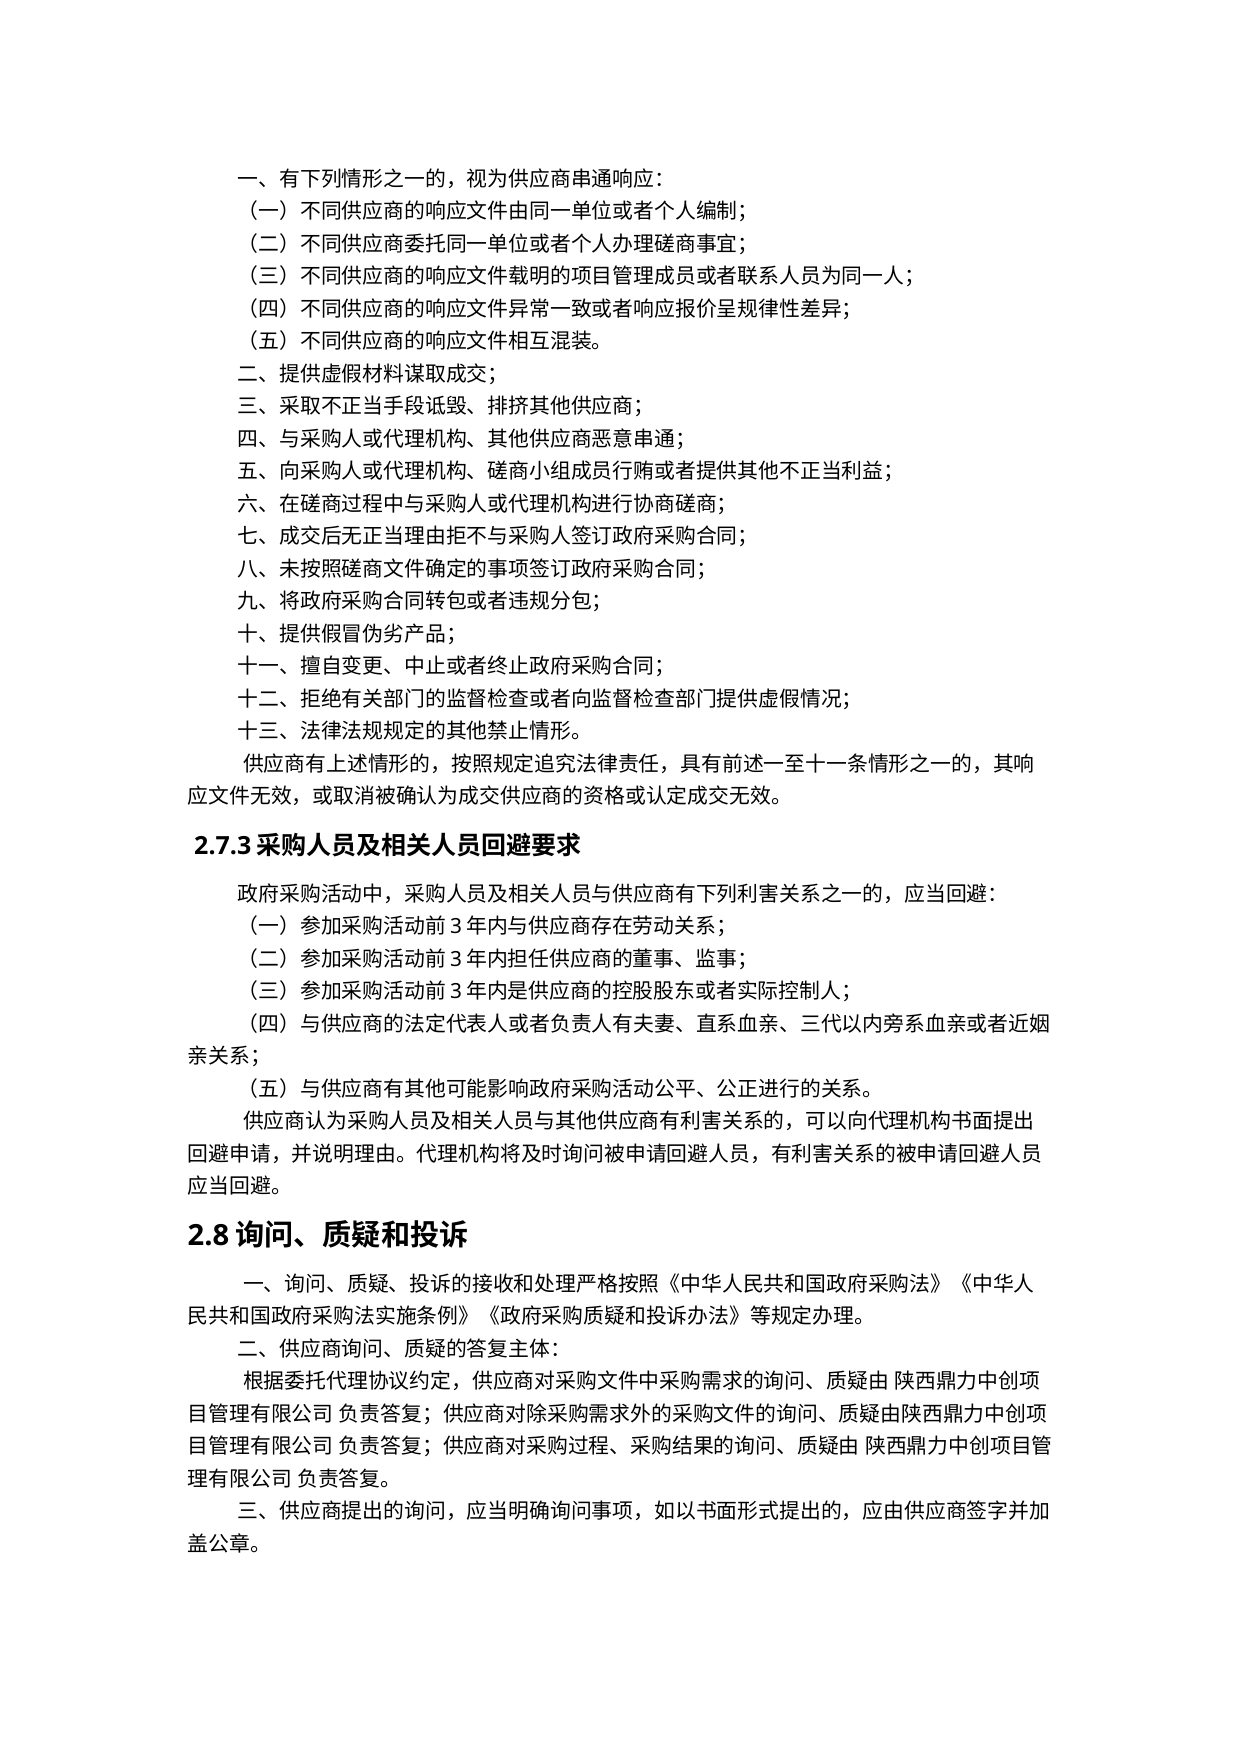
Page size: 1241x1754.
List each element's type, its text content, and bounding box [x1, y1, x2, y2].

text 政府采购活动中，采购人员及相关人员与供应商有下列利害关系之一的，应当回避： [187, 877, 1053, 909]
text 二、供应商询问、质疑的答复主体： [187, 1332, 1053, 1364]
text （一）参加采购活动前3年内与供应商存在劳动关系； [187, 909, 1053, 942]
text 三、采取不正当手段诋毁、排挤其他供应商； [187, 389, 1053, 422]
text 三、供应商提出的询问，应当明确询问事项，如以书面形式提出的，应由供应商签字并加盖公章。 [187, 1494, 1053, 1559]
text （三）参加采购活动前3年内是供应商的控股股东或者实际控制人； [187, 974, 1053, 1007]
text 供应商认为采购人员及相关人员与其他供应商有利害关系的，可以向代理机构书面提出回避申请，并说明理由。代理机构将及时询问被申请回避人员，有利害关系的被申请回避人员应当回避。 [187, 1104, 1053, 1202]
text （五）不同供应商的响应文件相互混装。 [187, 324, 1053, 357]
text 2.7.3采购人员及相关人员回避要求 [187, 812, 1053, 877]
text 六、在磋商过程中与采购人或代理机构进行协商磋商； [187, 487, 1053, 519]
text （五）与供应商有其他可能影响政府采购活动公平、公正进行的关系。 [187, 1072, 1053, 1104]
text （一）不同供应商的响应文件由同一单位或者个人编制； [187, 194, 1053, 227]
text 供应商有上述情形的，按照规定追究法律责任，具有前述一至十一条情形之一的，其响应文件无效，或取消被确认为成交供应商的资格或认定成交无效。 [187, 747, 1053, 812]
text 二、提供虚假材料谋取成交； [187, 357, 1053, 389]
text 一、有下列情形之一的，视为供应商串通响应： [187, 162, 1053, 194]
text 十三、法律法规规定的其他禁止情形。 [187, 714, 1053, 747]
text （二）不同供应商委托同一单位或者个人办理磋商事宜； [187, 227, 1053, 259]
text 四、与采购人或代理机构、其他供应商恶意串通； [187, 422, 1053, 454]
text （四）不同供应商的响应文件异常一致或者响应报价呈规律性差异； [187, 292, 1053, 324]
text 十一、擅自变更、中止或者终止政府采购合同； [187, 649, 1053, 682]
text 七、成交后无正当理由拒不与采购人签订政府采购合同； [187, 519, 1053, 552]
text 八、未按照磋商文件确定的事项签订政府采购合同； [187, 552, 1053, 584]
text 一、询问、质疑、投诉的接收和处理严格按照《中华人民共和国政府采购法》《中华人民共和国政府采购法实施条例》《政府采购质疑和投诉办法》等规定办理。 [187, 1267, 1053, 1332]
text （四）与供应商的法定代表人或者负责人有夫妻、直系血亲、三代以内旁系血亲或者近姻亲关系； [187, 1007, 1053, 1072]
text 十、提供假冒伪劣产品； [187, 617, 1053, 649]
text 2.8询问、质疑和投诉 [187, 1202, 1053, 1267]
text （二）参加采购活动前3年内担任供应商的董事、监事； [187, 942, 1053, 974]
text 五、向采购人或代理机构、磋商小组成员行贿或者提供其他不正当利益； [187, 454, 1053, 487]
text 九、将政府采购合同转包或者违规分包； [187, 584, 1053, 617]
text 根据委托代理协议约定，供应商对采购文件中采购需求的询问、质疑由 陕西鼎力中创项目管理有限公司 负责答复；供应商对除采购需求外的采购文件的询问、质疑由陕西鼎力中创项目管理有限公司 负责答复；供应商对采购过程、采购结果的询问、质疑由 陕西鼎力中创项目管理有限公司 负责答复。 [187, 1364, 1053, 1494]
text 十二、拒绝有关部门的监督检查或者向监督检查部门提供虚假情况； [187, 682, 1053, 714]
text （三）不同供应商的响应文件载明的项目管理成员或者联系人员为同一人； [187, 259, 1053, 292]
